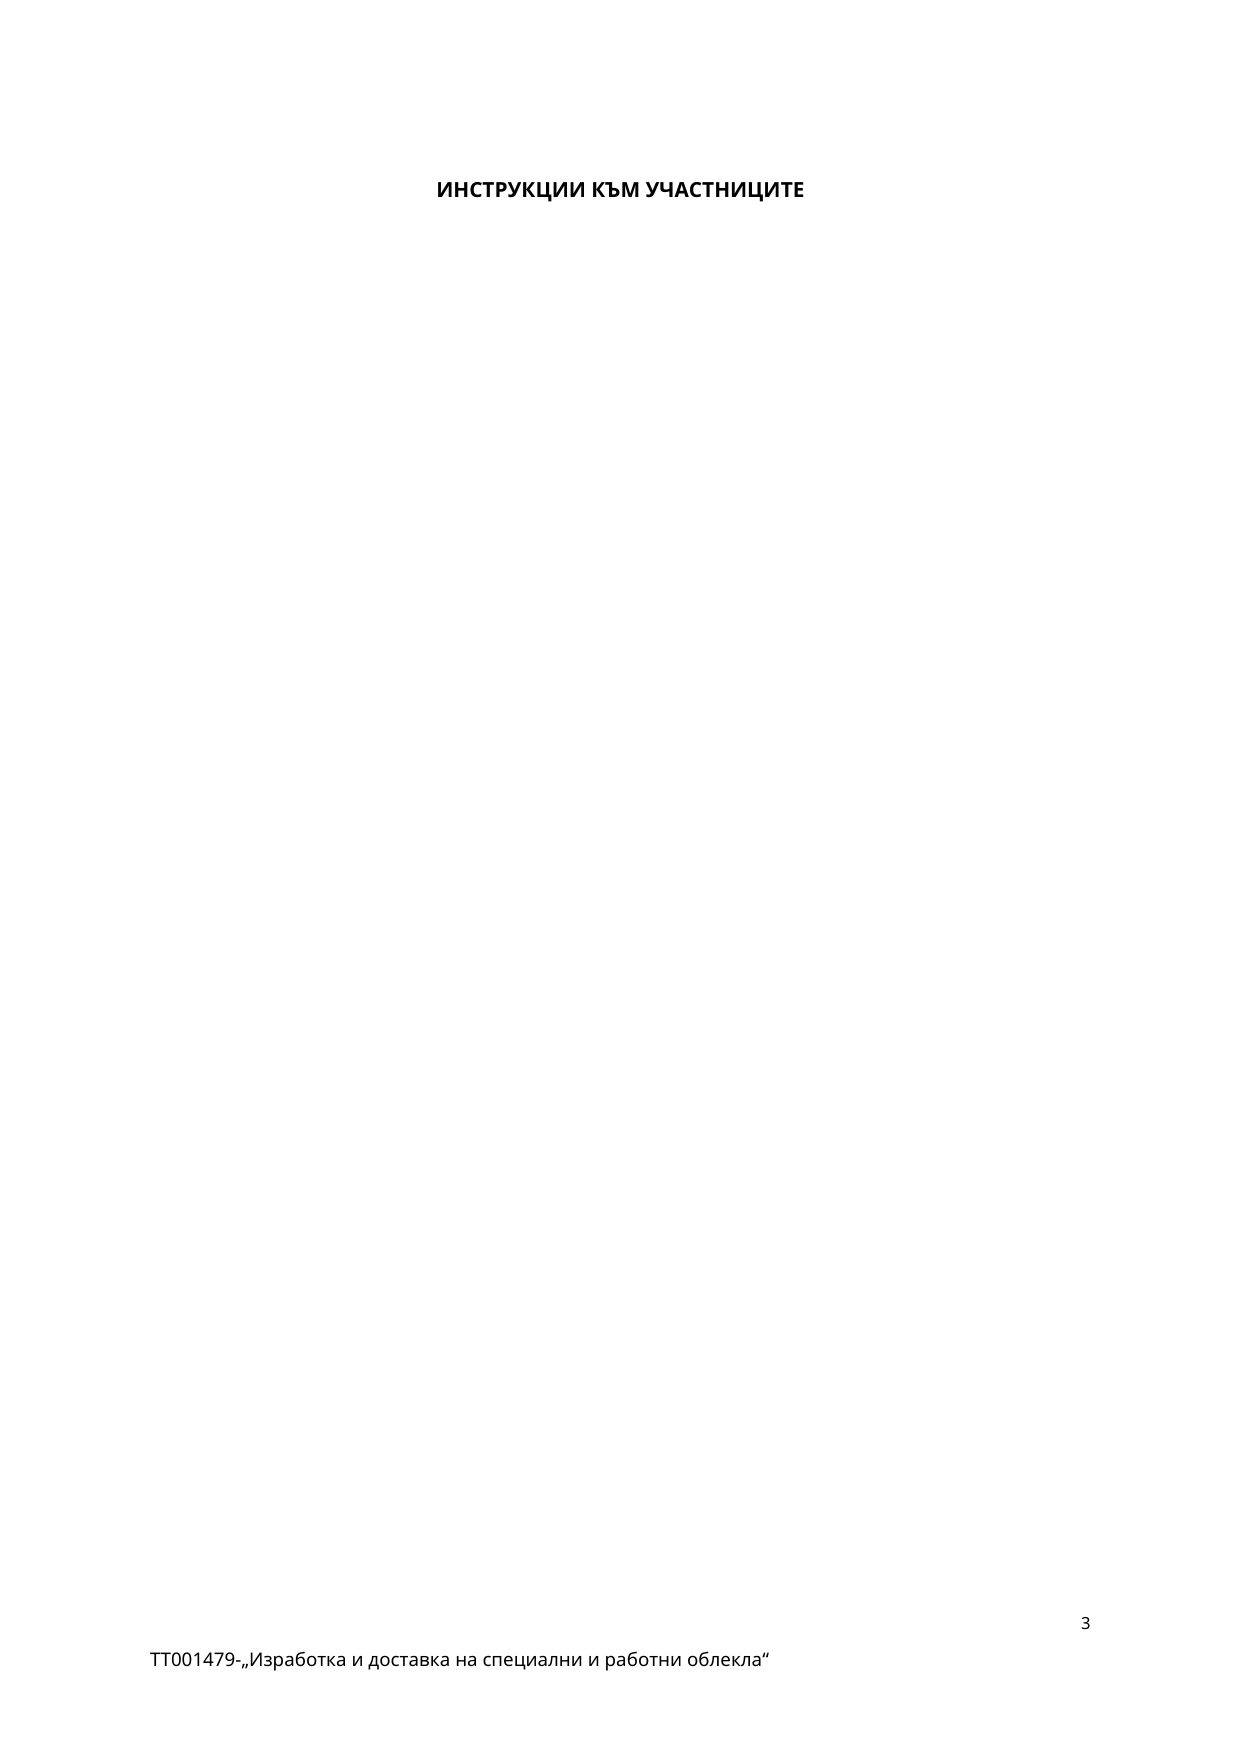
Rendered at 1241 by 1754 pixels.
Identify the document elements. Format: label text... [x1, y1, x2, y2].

subtitle ИНСТРУКЦИИ КЪМ УЧАСТНИЦИТЕ [150, 175, 1090, 203]
